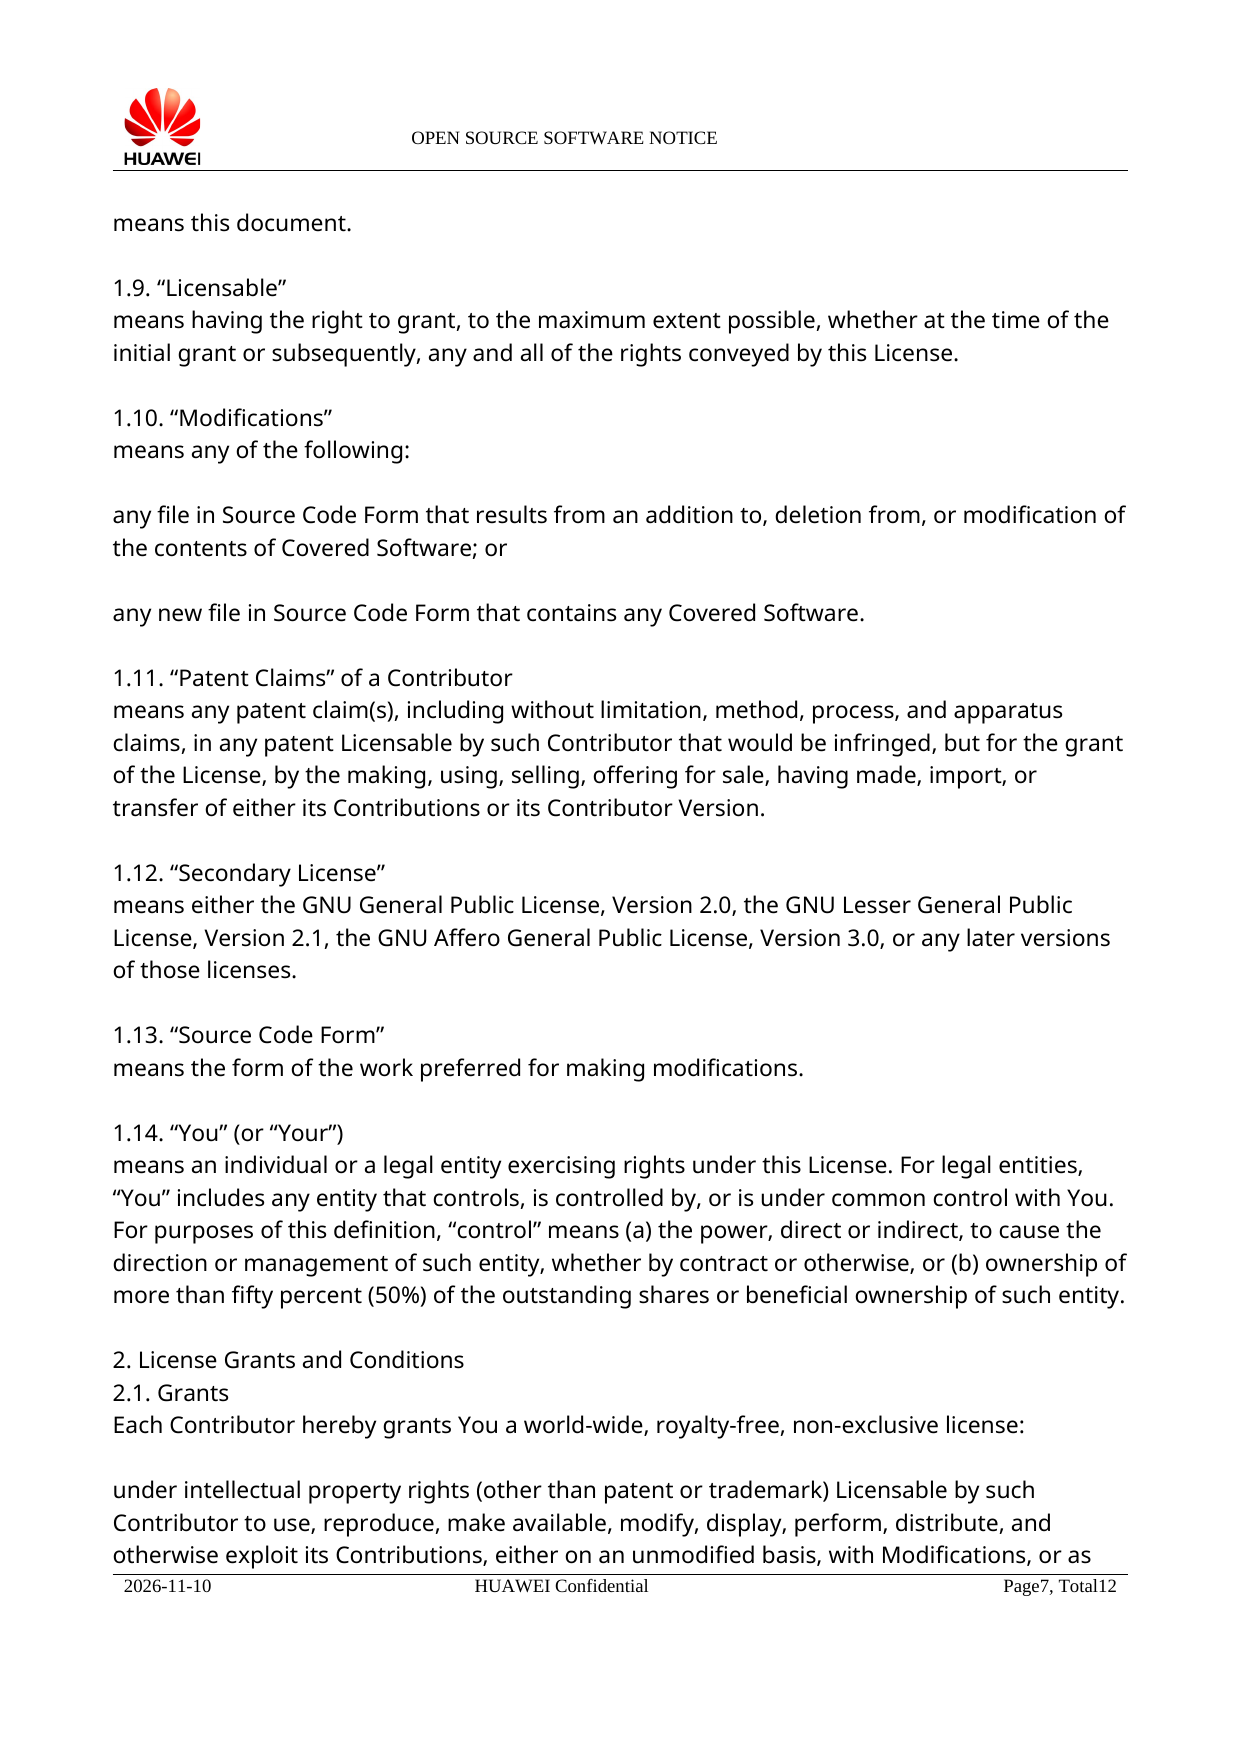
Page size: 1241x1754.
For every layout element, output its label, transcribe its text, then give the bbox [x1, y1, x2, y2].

text means an individual or a legal entity exercising rights under this License. For legal entities, “You” includes any entity that controls, is controlled by, or is under common control with You. For purposes of this definition, “control” means (a) the power, direct or indirect, to cause the direction or management of such entity, whether by contract or otherwise, or (b) ownership of more than fifty percent (50%) of the outstanding shares or beneficial ownership of such entity. [112, 1149, 1128, 1311]
text 1.9. “Licensable” [112, 271, 1128, 304]
picture [124, 88, 201, 165]
text 1.11. “Patent Claims” of a Contributor [112, 661, 1128, 694]
text 1.13. “Source Code Form” [112, 1019, 1128, 1051]
text Each Contributor hereby grants You a world-wide, royalty-free, non-exclusive license: [112, 1409, 1128, 1441]
text 1.12. “Secondary License” [112, 856, 1128, 889]
text means either the GNU General Public License, Version 2.0, the GNU Lesser General Public License, Version 2.1, the GNU Affero General Public License, Version 3.0, or any later versions of those licenses. [112, 889, 1128, 986]
text means the form of the work preferred for making modifications. [112, 1051, 1128, 1084]
text means any of the following: [112, 434, 1128, 466]
text 1.10. “Modifications” [112, 401, 1128, 434]
text any new file in Source Code Form that contains any Covered Software. [112, 596, 1128, 629]
text 2.1. Grants [112, 1376, 1128, 1409]
text 2. License Grants and Conditions [112, 1344, 1128, 1376]
text 1.14. “You” (or “Your”) [112, 1116, 1128, 1149]
text means this document. [112, 206, 1128, 239]
text any file in Source Code Form that results from an addition to, deletion from, or modification of the contents of Covered Software; or [112, 499, 1128, 564]
text means having the right to grant, to the maximum extent possible, whether at the time of the initial grant or subsequently, any and all of the rights conveyed by this License. [112, 304, 1128, 369]
text means any patent claim(s), including without limitation, method, process, and apparatus claims, in any patent Licensable by such Contributor that would be infringed, but for the grant of the License, by the making, using, selling, offering for sale, having made, import, or transfer of either its Contributions or its Contributor Version. [112, 694, 1128, 824]
